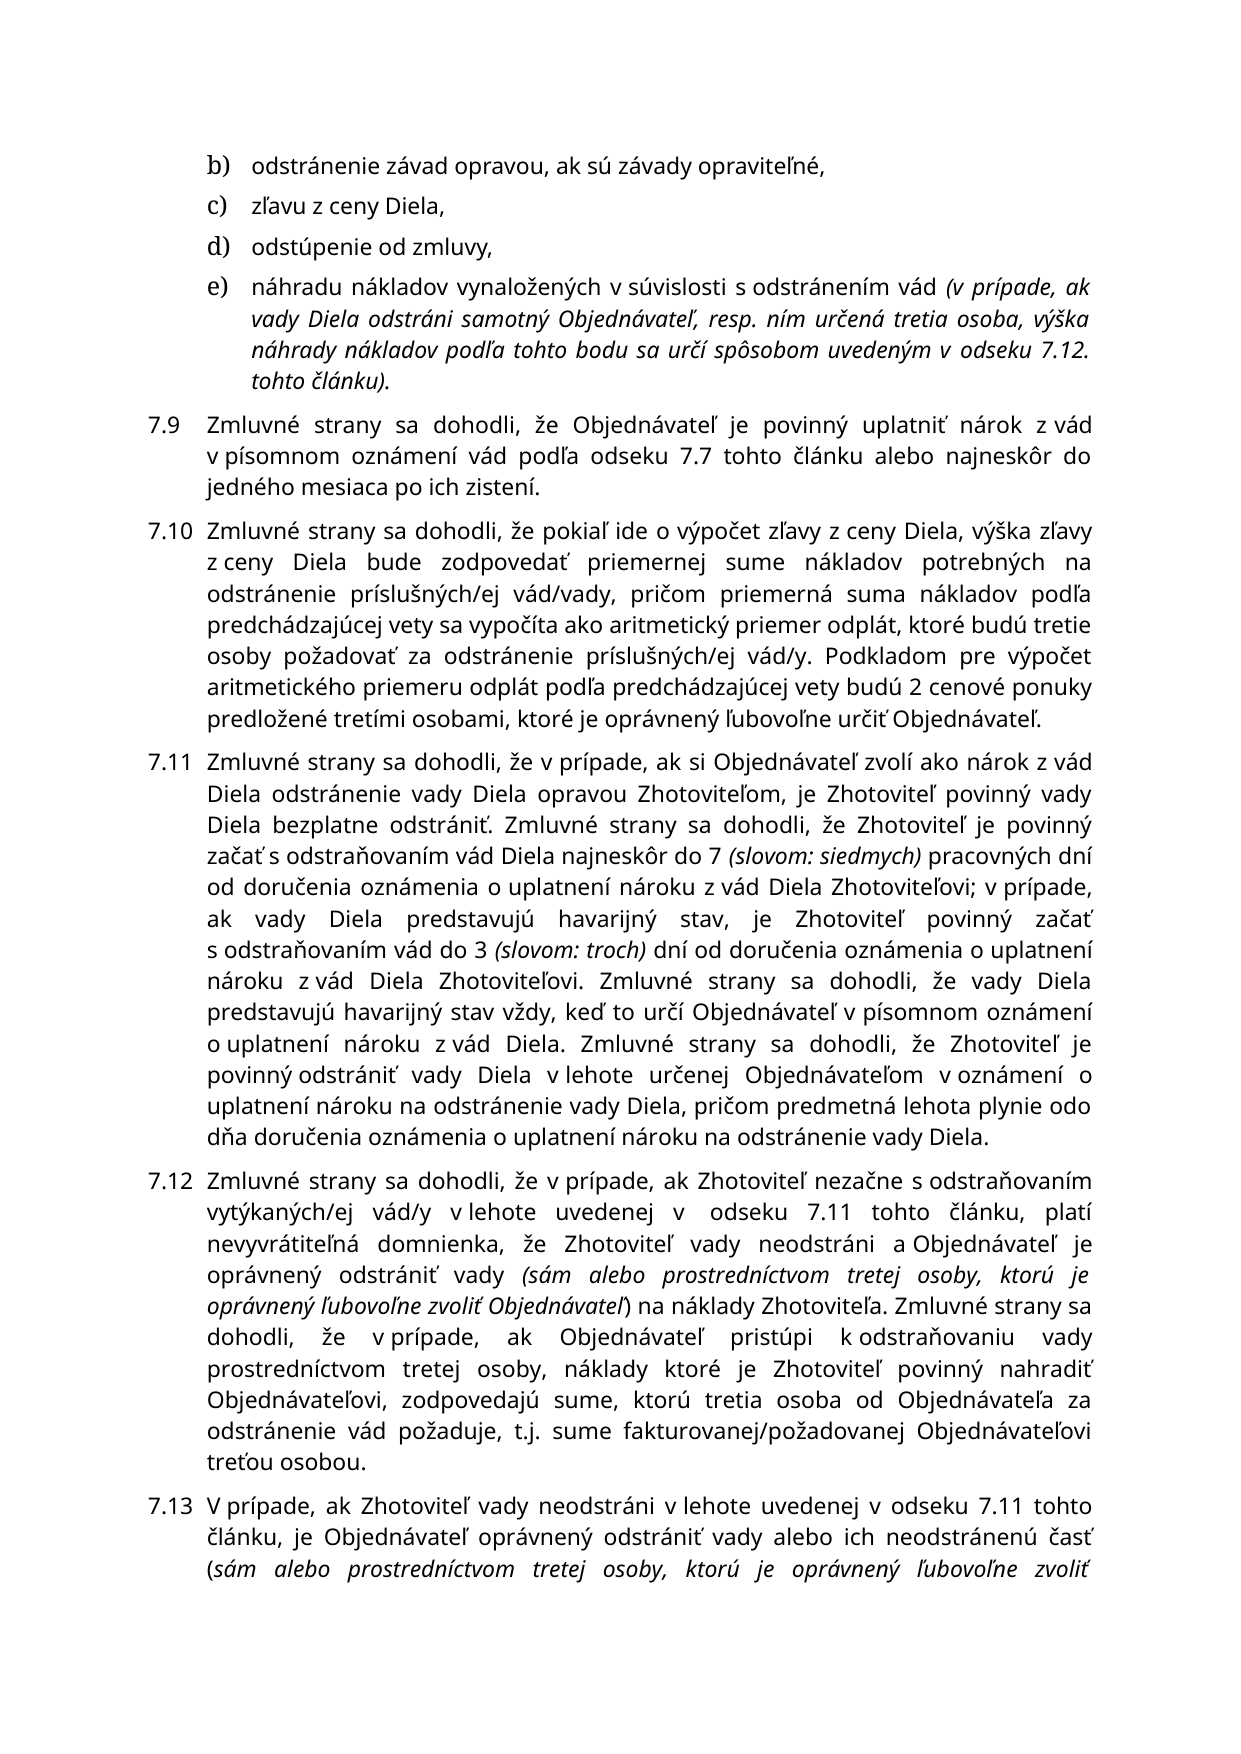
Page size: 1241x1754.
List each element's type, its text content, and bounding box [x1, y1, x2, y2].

list náhradu nákladov vynaložených v súvislosti s odstránením vád (v prípade, ak vady Diela odstráni samotný Objednávateľ, resp. ním určená tretia osoba, výška náhrady nákladov podľa tohto bodu sa určí spôsobom uvedeným v odseku 7.12. tohto článku). [207, 268, 1093, 396]
list Zmluvné strany sa dohodli, že pokiaľ ide o výpočet zľavy z ceny Diela, výška zľavy z ceny Diela bude zodpovedať priemernej sume nákladov potrebných na odstránenie príslušných/ej vád/vady, pričom priemerná suma nákladov podľa predchádzajúcej vety sa vypočíta ako aritmetický priemer odplát, ktoré budú tretie osoby požadovať za odstránenie príslušných/ej vád/y. Podkladom pre výpočet aritmetického priemeru odplát podľa predchádzajúcej vety budú 2 cenové ponuky predložené tretími osobami, ktoré je oprávnený ľubovoľne určiť Objednávateľ. [148, 515, 1093, 734]
list Zmluvné strany sa dohodli, že v prípade, ak si Objednávateľ zvolí ako nárok z vád Diela odstránenie vady Diela opravou Zhotoviteľom, je Zhotoviteľ povinný vady Diela bezplatne odstrániť. Zmluvné strany sa dohodli, že Zhotoviteľ je povinný začať s odstraňovaním vád Diela najneskôr do 7 (slovom: siedmych) pracovných dní od doručenia oznámenia o uplatnení nároku z vád Diela Zhotoviteľovi; v prípade, ak vady Diela predstavujú havarijný stav, je Zhotoviteľ povinný začať s odstraňovaním vád do 3 (slovom: troch) dní od doručenia oznámenia o uplatnení nároku z vád Diela Zhotoviteľovi. Zmluvné strany sa dohodli, že vady Diela predstavujú havarijný stav vždy, keď to určí Objednávateľ v písomnom oznámení o uplatnení nároku z vád Diela. Zmluvné strany sa dohodli, že Zhotoviteľ je povinný odstrániť vady Diela v lehote určenej Objednávateľom v oznámení o uplatnení nároku na odstránenie vady Diela, pričom predmetná lehota plynie odo dňa doručenia oznámenia o uplatnení nároku na odstránenie vady Diela. [148, 746, 1093, 1153]
list odstránenie závad opravou, ak sú závady opraviteľné, [207, 148, 1093, 182]
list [148, 1490, 1093, 1584]
list Zmluvné strany sa dohodli, že v prípade, ak Zhotoviteľ nezačne s odstraňovaním vytýkaných/ej vád/y v lehote uvedenej v odseku 7.11 tohto článku, platí nevyvrátiteľná domnienka, že Zhotoviteľ vady neodstráni a Objednávateľ je oprávnený odstrániť vady (sám alebo prostredníctvom tretej osoby, ktorú je oprávnený ľubovoľne zvoliť Objednávateľ) na náklady Zhotoviteľa. Zmluvné strany sa dohodli, že v prípade, ak Objednávateľ pristúpi k odstraňovaniu vady prostredníctvom tretej osoby, náklady ktoré je Zhotoviteľ povinný nahradiť Objednávateľovi, zodpovedajú sume, ktorú tretia osoba od Objednávateľa za odstránenie vád požaduje, t.j. sume fakturovanej/požadovanej Objednávateľovi treťou osobou. [148, 1165, 1093, 1478]
list odstúpenie od zmluvy, [207, 228, 1093, 262]
list zľavu z ceny Diela, [207, 188, 1093, 222]
list Zmluvné strany sa dohodli, že Objednávateľ je povinný uplatniť nárok z vád v písomnom oznámení vád podľa odseku 7.7 tohto článku alebo najneskôr do jedného mesiaca po ich zistení. [148, 409, 1093, 503]
